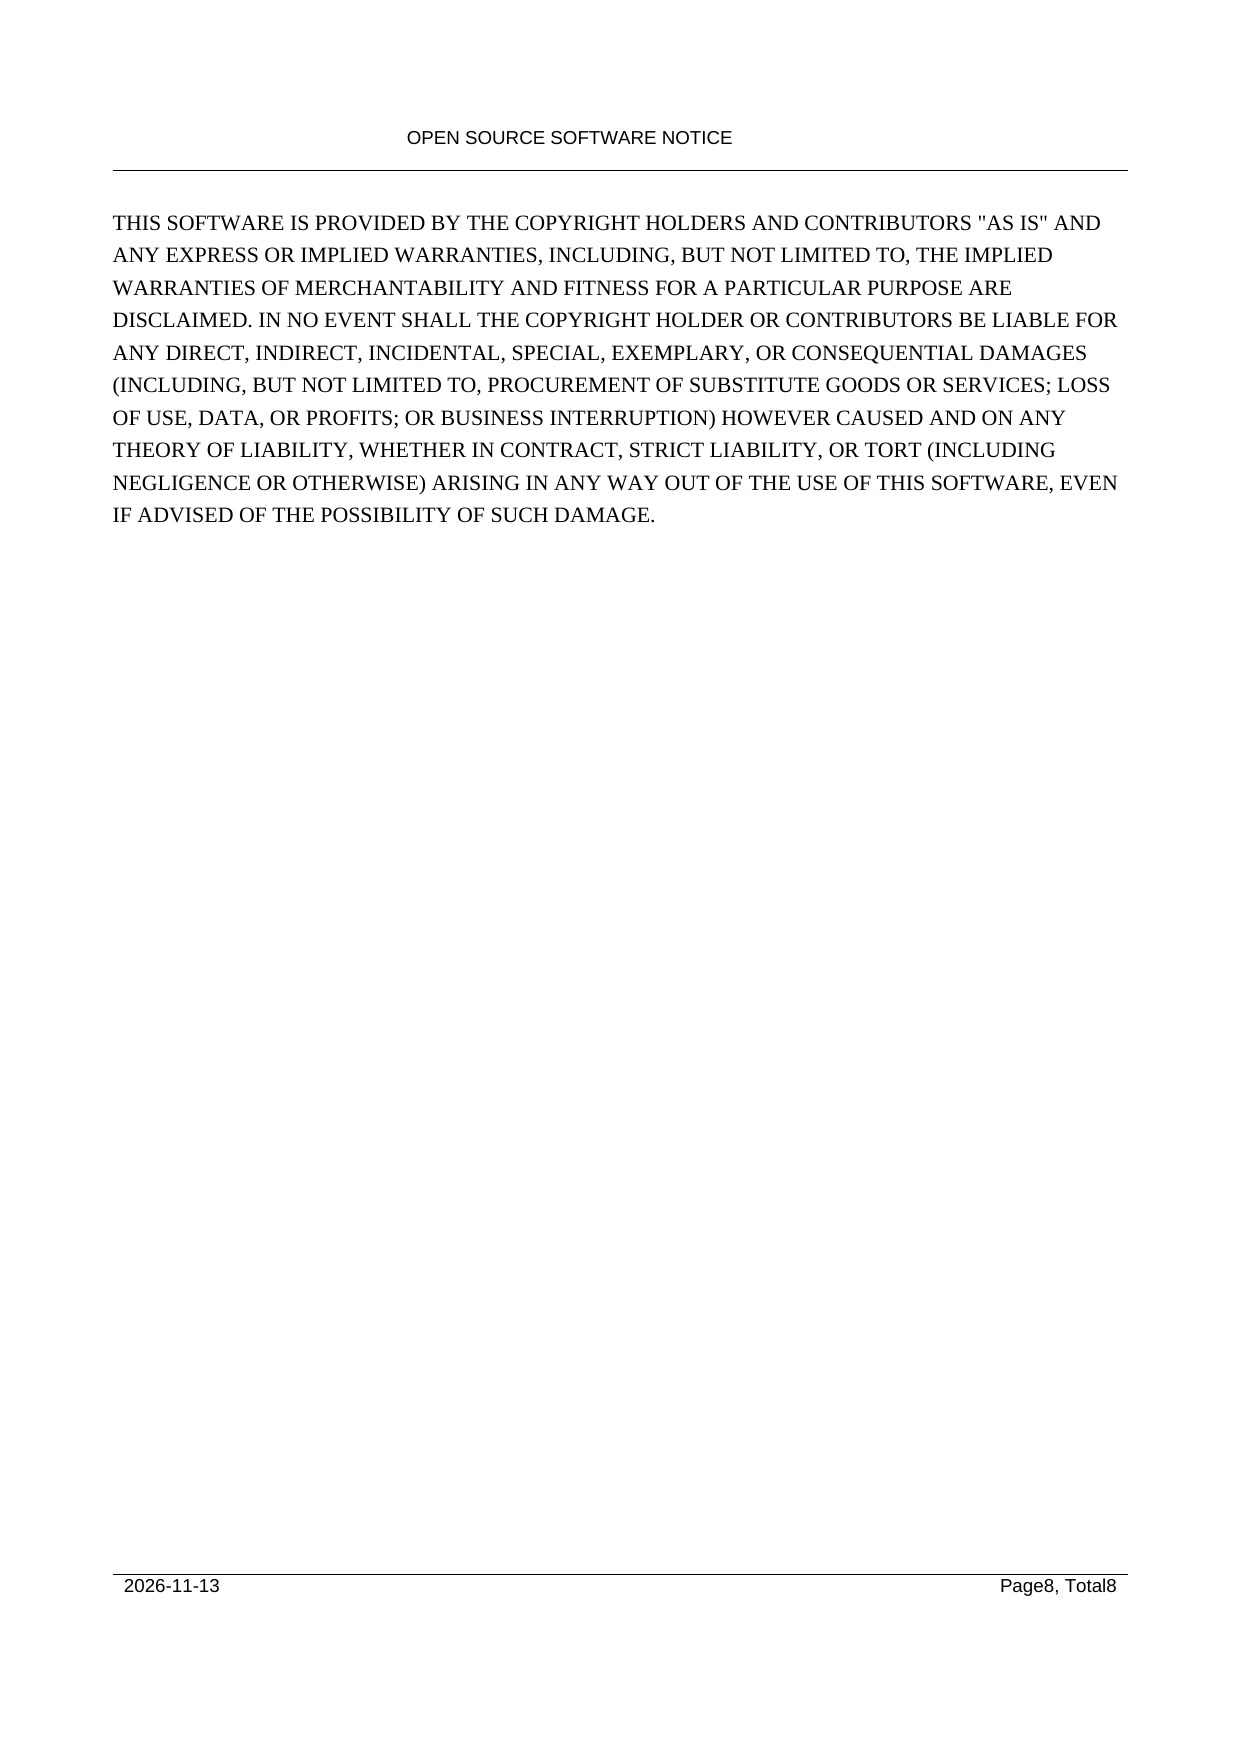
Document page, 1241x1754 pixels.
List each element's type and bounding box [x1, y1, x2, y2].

text [112, 206, 1128, 531]
